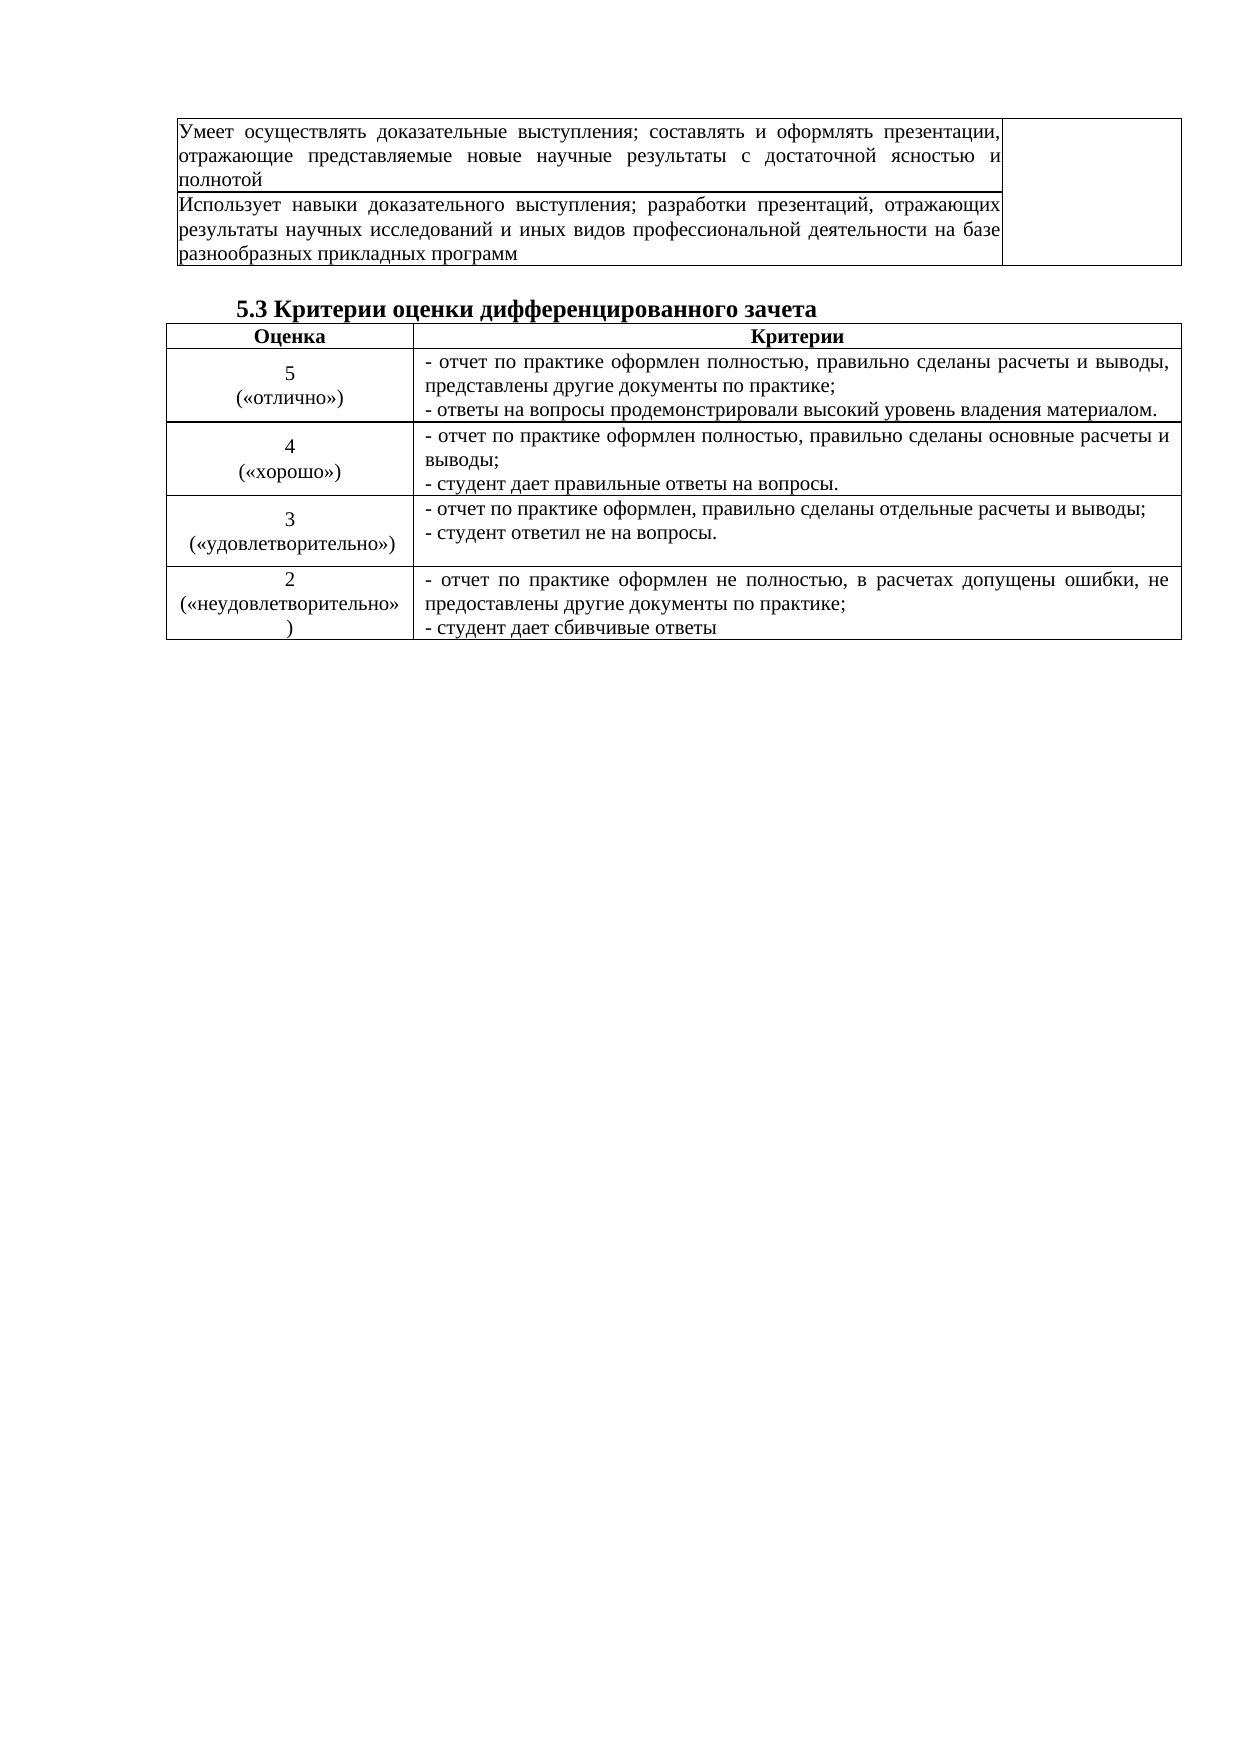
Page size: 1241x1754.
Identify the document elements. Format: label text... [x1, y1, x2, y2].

text 5.3 Критерии оценки дифференцированного зачета [177, 294, 1181, 323]
table_cell 5 («отлично») [167, 349, 413, 421]
table_header Критерии [414, 324, 1181, 348]
table_cell 4 («хорошо») [167, 423, 413, 495]
table_cell - отчет по практике оформлен полностью, правильно сделаны расчеты и выводы, представлены другие документы по практике; - ответы на вопросы продемонстрировали высокий уровень владения материалом. [414, 349, 1181, 421]
table_cell - отчет по практике оформлен не полностью, в расчетах допущены ошибки, не предоставлены другие документы по практике; - студент дает сбивчивые ответы [414, 567, 1181, 639]
table_cell 2 («неудовлетворительно») [167, 567, 413, 639]
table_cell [1003, 119, 1181, 264]
table_cell - отчет по практике оформлен полностью, правильно сделаны основные расчеты и выводы; - студент дает правильные ответы на вопросы. [414, 423, 1181, 495]
table_cell - отчет по практике оформлен, правильно сделаны отдельные расчеты и выводы; - студент ответил не на вопросы. [414, 496, 1181, 566]
table_cell Использует навыки доказательного выступления; разработки презентаций, отражающих результаты научных исследований и иных видов профессиональной деятельности на базе разнообразных прикладных программ [178, 193, 1002, 264]
table_header Оценка [167, 324, 413, 348]
table_cell Умеет осуществлять доказательные выступления; составлять и оформлять презентации, отражающие представляемые новые научные результаты с достаточной ясностью и полнотой [178, 119, 1002, 191]
table_cell 3 («удовлетворительно») [167, 496, 413, 566]
